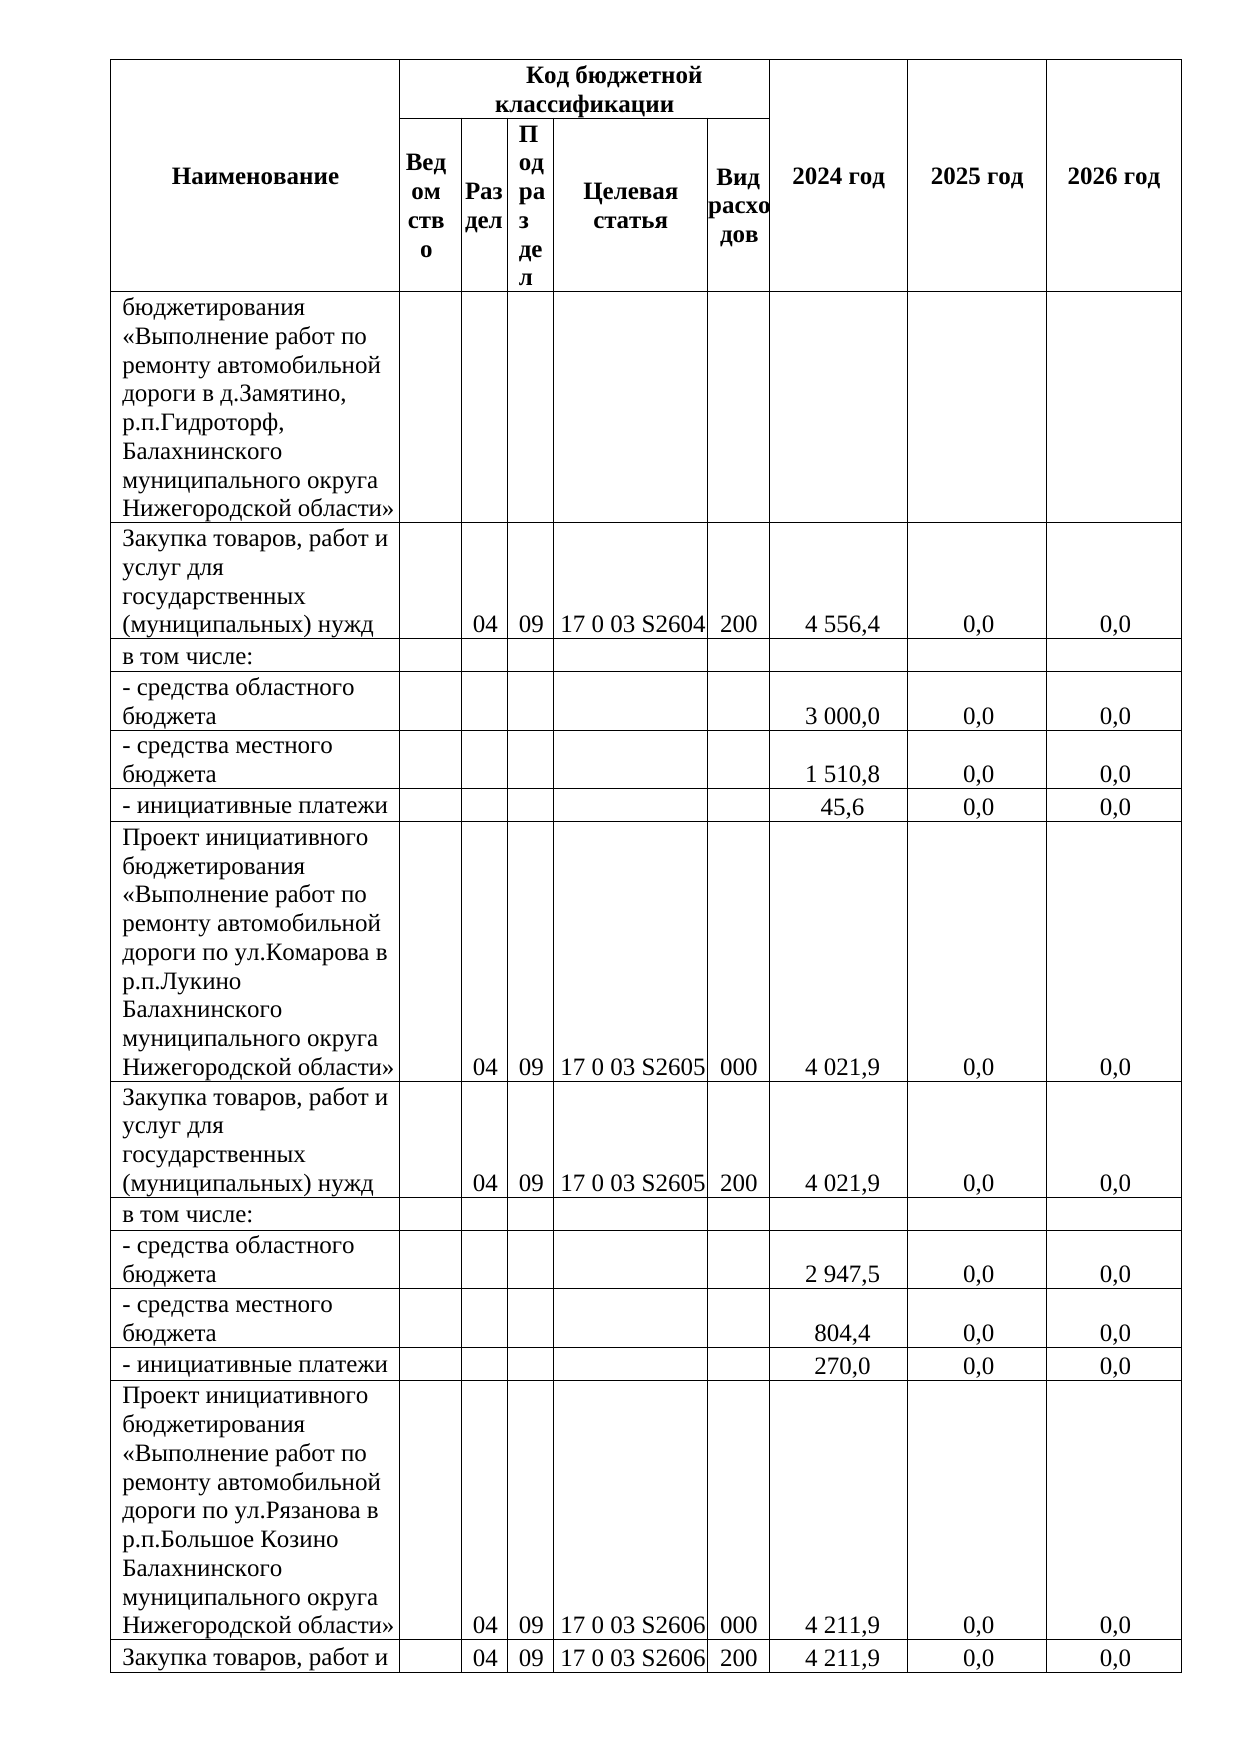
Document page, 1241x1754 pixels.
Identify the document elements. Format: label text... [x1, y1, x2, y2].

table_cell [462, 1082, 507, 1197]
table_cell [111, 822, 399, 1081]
table_header Код бюджетной классификации [400, 60, 769, 118]
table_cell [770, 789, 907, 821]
table_cell Целевая статья [554, 119, 707, 291]
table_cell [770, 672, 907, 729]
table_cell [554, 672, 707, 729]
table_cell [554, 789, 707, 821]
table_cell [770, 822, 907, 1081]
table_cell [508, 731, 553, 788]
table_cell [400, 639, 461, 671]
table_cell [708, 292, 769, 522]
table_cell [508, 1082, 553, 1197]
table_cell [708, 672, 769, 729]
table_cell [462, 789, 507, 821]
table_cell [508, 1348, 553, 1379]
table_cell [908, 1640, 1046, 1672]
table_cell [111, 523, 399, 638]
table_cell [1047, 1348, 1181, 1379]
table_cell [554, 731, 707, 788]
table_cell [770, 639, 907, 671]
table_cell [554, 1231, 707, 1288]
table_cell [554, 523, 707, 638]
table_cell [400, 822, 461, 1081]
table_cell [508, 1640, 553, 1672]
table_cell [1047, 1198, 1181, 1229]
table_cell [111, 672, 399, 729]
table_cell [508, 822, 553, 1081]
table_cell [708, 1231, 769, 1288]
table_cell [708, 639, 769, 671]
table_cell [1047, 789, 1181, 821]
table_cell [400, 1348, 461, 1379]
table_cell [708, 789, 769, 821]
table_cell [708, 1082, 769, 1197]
table_cell Ведом ство [400, 119, 461, 291]
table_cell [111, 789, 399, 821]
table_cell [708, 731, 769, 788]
table_cell Раз дел [462, 119, 507, 291]
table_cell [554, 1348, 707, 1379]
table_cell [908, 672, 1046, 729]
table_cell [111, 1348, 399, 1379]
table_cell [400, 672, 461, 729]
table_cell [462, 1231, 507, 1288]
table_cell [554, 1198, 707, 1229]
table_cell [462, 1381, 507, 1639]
table_header 2025 год [908, 60, 1046, 291]
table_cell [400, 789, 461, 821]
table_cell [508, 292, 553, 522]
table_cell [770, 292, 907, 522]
table_header Наименование [111, 60, 399, 291]
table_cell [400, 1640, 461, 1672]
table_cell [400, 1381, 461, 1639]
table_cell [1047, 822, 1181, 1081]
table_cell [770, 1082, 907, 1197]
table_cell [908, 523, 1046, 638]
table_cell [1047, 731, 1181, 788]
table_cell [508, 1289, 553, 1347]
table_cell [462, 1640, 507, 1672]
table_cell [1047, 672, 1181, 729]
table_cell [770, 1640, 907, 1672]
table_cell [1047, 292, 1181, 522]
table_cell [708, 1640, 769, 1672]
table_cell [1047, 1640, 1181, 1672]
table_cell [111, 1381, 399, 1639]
table_header 2024 год [770, 60, 907, 291]
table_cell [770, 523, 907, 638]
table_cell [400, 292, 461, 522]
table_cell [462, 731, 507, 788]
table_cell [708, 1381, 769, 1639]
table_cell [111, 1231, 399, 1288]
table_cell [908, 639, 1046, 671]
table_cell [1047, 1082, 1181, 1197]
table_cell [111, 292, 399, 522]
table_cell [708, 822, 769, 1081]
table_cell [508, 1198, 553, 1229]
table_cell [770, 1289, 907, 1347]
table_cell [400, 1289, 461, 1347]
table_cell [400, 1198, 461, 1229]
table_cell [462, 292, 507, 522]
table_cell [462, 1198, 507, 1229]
table_cell Вид расходов [708, 119, 769, 291]
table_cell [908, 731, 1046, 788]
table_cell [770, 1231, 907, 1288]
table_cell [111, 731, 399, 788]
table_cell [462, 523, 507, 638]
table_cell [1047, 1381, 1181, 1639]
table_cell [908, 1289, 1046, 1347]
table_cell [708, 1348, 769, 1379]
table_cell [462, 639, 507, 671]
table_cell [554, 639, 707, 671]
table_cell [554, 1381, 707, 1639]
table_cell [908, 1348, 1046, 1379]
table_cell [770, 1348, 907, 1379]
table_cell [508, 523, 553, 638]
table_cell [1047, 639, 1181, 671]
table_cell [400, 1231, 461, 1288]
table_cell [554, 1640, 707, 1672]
table_header 2026 год [1047, 60, 1181, 291]
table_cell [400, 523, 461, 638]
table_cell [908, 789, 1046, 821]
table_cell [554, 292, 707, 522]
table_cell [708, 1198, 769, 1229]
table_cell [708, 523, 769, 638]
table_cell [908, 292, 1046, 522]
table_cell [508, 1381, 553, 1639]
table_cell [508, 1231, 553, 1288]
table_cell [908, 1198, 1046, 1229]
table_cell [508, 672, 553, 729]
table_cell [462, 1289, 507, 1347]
table_cell Под раз дел [508, 119, 553, 291]
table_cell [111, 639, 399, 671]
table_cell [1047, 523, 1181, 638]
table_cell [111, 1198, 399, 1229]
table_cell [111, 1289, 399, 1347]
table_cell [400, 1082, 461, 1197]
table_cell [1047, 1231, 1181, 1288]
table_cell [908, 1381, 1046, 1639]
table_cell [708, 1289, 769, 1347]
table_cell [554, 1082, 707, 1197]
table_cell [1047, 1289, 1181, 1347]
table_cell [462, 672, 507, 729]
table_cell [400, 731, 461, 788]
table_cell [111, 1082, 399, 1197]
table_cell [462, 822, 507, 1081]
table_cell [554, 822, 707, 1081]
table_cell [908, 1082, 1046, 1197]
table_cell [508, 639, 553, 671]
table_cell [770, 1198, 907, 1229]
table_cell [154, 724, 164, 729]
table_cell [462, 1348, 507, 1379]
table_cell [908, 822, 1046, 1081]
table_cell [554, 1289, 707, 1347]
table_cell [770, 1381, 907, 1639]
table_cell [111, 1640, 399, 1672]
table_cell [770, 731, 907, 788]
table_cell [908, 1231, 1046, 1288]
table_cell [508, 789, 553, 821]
